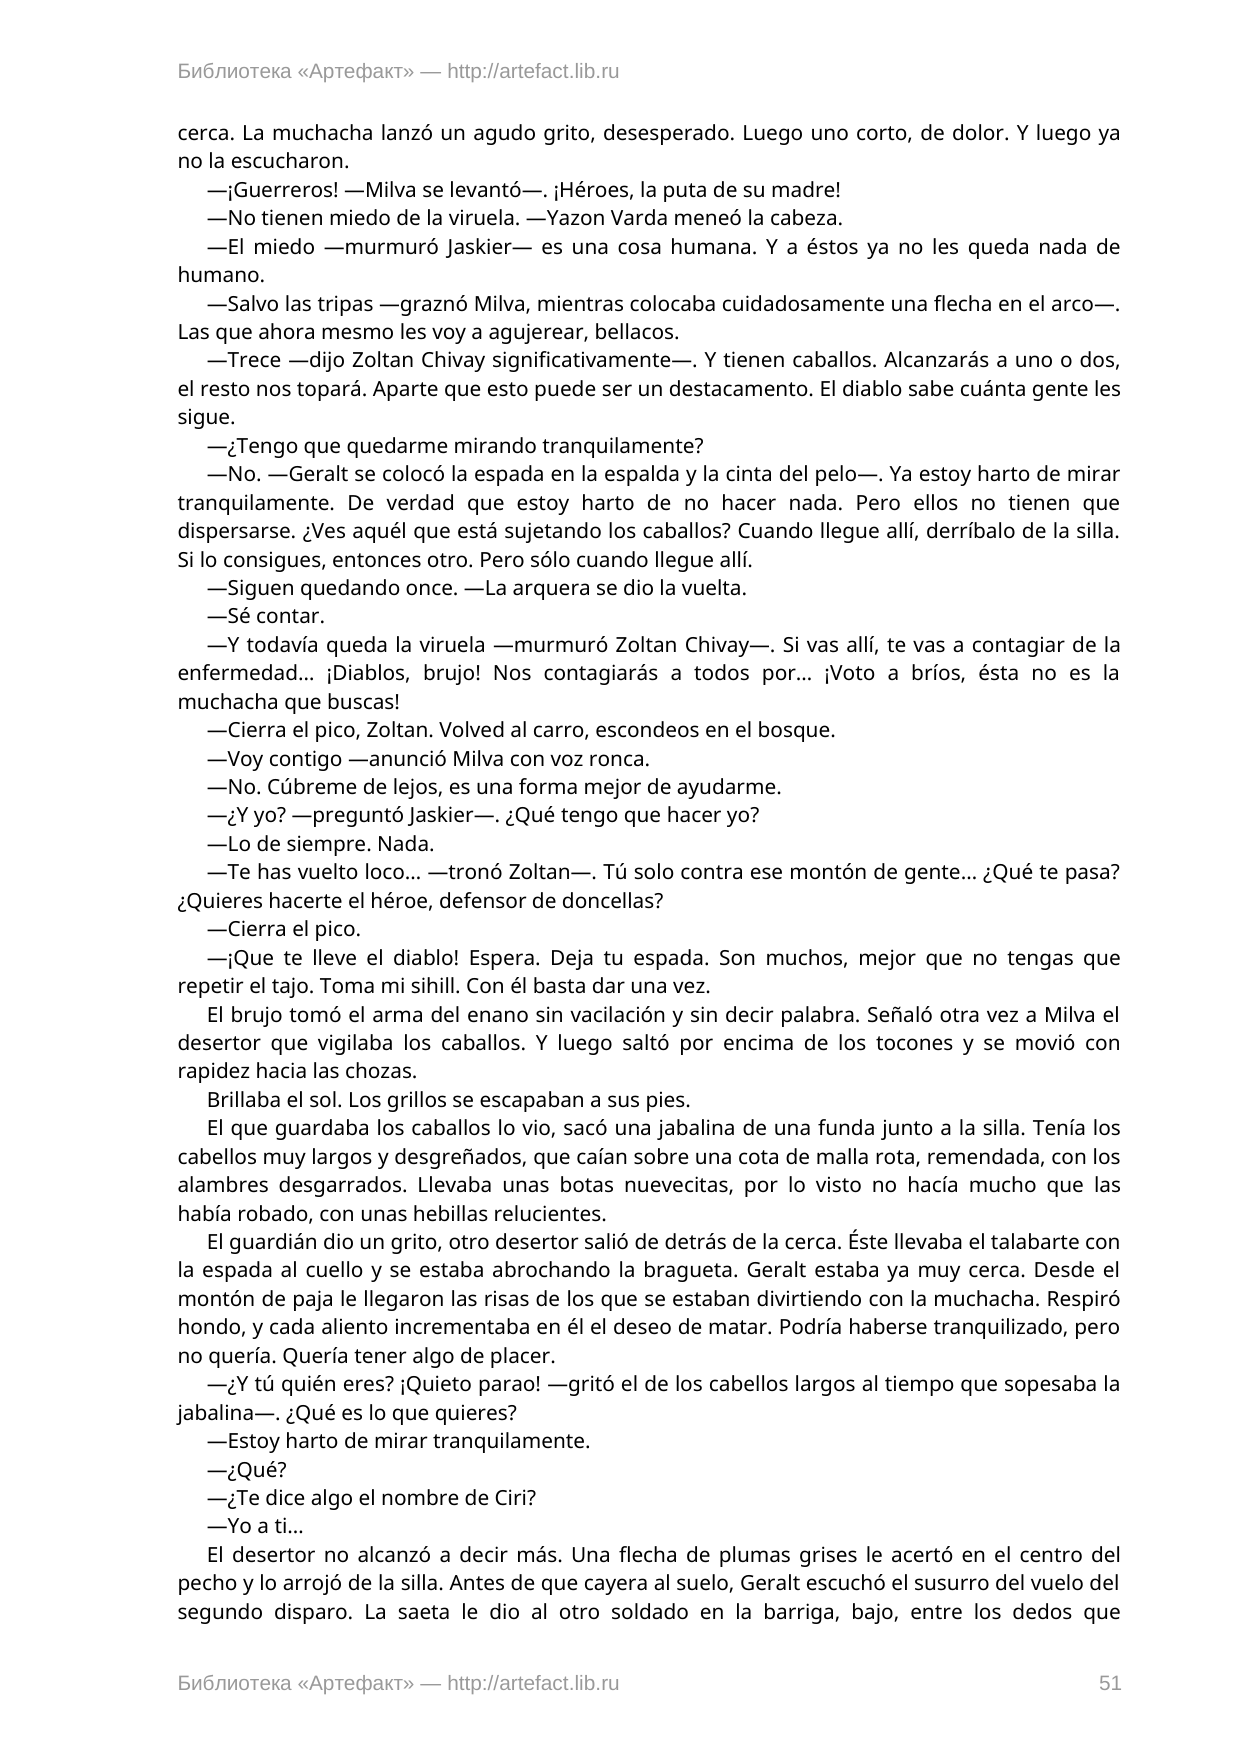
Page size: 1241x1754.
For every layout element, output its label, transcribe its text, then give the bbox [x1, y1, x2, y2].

text —Cierra el pico, Zoltan. Volved al carro, escondeos en el bosque. [177, 715, 1122, 744]
text —Y todavía queda la viruela —murmuró Zoltan Chivay—. Si vas allí, te vas a contagiar de la enfermedad… ¡Diablos, brujo! Nos contagiarás a todos por… ¡Voto a bríos, ésta no es la muchacha que buscas! [177, 630, 1122, 715]
text —¿Qué? [177, 1455, 1122, 1483]
text —¡Que te lleve el diablo! Espera. Deja tu espada. Son muchos, mejor que no tengas que repetir el tajo. Toma mi sihill. Con él basta dar una vez. [177, 943, 1122, 1000]
text —No tienen miedo de la viruela. —Yazon Varda meneó la cabeza. [177, 203, 1122, 232]
text —Te has vuelto loco… —tronó Zoltan—. Tú solo contra ese montón de gente… ¿Qué te pasa? ¿Quieres hacerte el héroe, defensor de doncellas? [177, 857, 1122, 914]
text —Salvo las tripas —graznó Milva, mientras colocaba cuidadosamente una flecha en el arco—. Las que ahora mesmo les voy a agujerear, bellacos. [177, 289, 1122, 346]
text —¿Y tú quién eres? ¡Quieto parao! —gritó el de los cabellos largos al tiempo que sopesaba la jabalina—. ¿Qué es lo que quieres? [177, 1369, 1122, 1426]
text —Trece —dijo Zoltan Chivay significativamente—. Y tienen caballos. Alcanzarás a uno o dos, el resto nos topará. Aparte que esto puede ser un destacamento. El diablo sabe cuánta gente les sigue. [177, 346, 1122, 431]
text —No. Cúbreme de lejos, es una forma mejor de ayudarme. [177, 772, 1122, 801]
text —Sé contar. [177, 602, 1122, 630]
text El guardián dio un grito, otro desertor salió de detrás de la cerca. Éste llevaba el talabarte con la espada al cuello y se estaba abrochando la bragueta. Geralt estaba ya muy cerca. Desde el montón de paja le llegaron las risas de los que se estaban divirtiendo con la muchacha. Respiró hondo, y cada aliento incrementaba en él el deseo de matar. Podría haberse tranquilizado, pero no quería. Quería tener algo de placer. [177, 1227, 1122, 1369]
text —¿Y yo? —preguntó Jaskier—. ¿Qué tengo que hacer yo? [177, 801, 1122, 829]
text —Voy contigo —anunció Milva con voz ronca. [177, 744, 1122, 772]
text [177, 118, 1122, 175]
text El que guardaba los caballos lo vio, sacó una jabalina de una funda junto a la silla. Tenía los cabellos muy largos y desgreñados, que caían sobre una cota de malla rota, remendada, con los alambres desgarrados. Llevaba unas botas nuevecitas, por lo visto no hacía mucho que las había robado, con unas hebillas relucientes. [177, 1113, 1122, 1227]
text —No. —Geralt se colocó la espada en la espalda y la cinta del pelo—. Ya estoy harto de mirar tranquilamente. De verdad que estoy harto de no hacer nada. Pero ellos no tienen que dispersarse. ¿Ves aquél que está sujetando los caballos? Cuando llegue allí, derríbalo de la silla. Si lo consigues, entonces otro. Pero sólo cuando llegue allí. [177, 459, 1122, 573]
text —Estoy harto de mirar tranquilamente. [177, 1426, 1122, 1455]
text —Siguen quedando once. —La arquera se dio la vuelta. [177, 573, 1122, 602]
text —Yo a ti… [177, 1512, 1122, 1540]
text —Cierra el pico. [177, 914, 1122, 943]
text —El miedo —murmuró Jaskier— es una cosa humana. Y a éstos ya no les queda nada de humano. [177, 232, 1122, 289]
text —Lo de siempre. Nada. [177, 829, 1122, 857]
text —¿Te dice algo el nombre de Ciri? [177, 1483, 1122, 1512]
text El brujo tomó el arma del enano sin vacilación y sin decir palabra. Señaló otra vez a Milva el desertor que vigilaba los caballos. Y luego saltó por encima de los tocones y se movió con rapidez hacia las chozas. [177, 1000, 1122, 1085]
text —¿Tengo que quedarme mirando tranquilamente? [177, 431, 1122, 459]
text —¡Guerreros! —Milva se levantó—. ¡Héroes, la puta de su madre! [177, 175, 1122, 203]
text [177, 1540, 1122, 1625]
text Brillaba el sol. Los grillos se escapaban a sus pies. [177, 1085, 1122, 1113]
